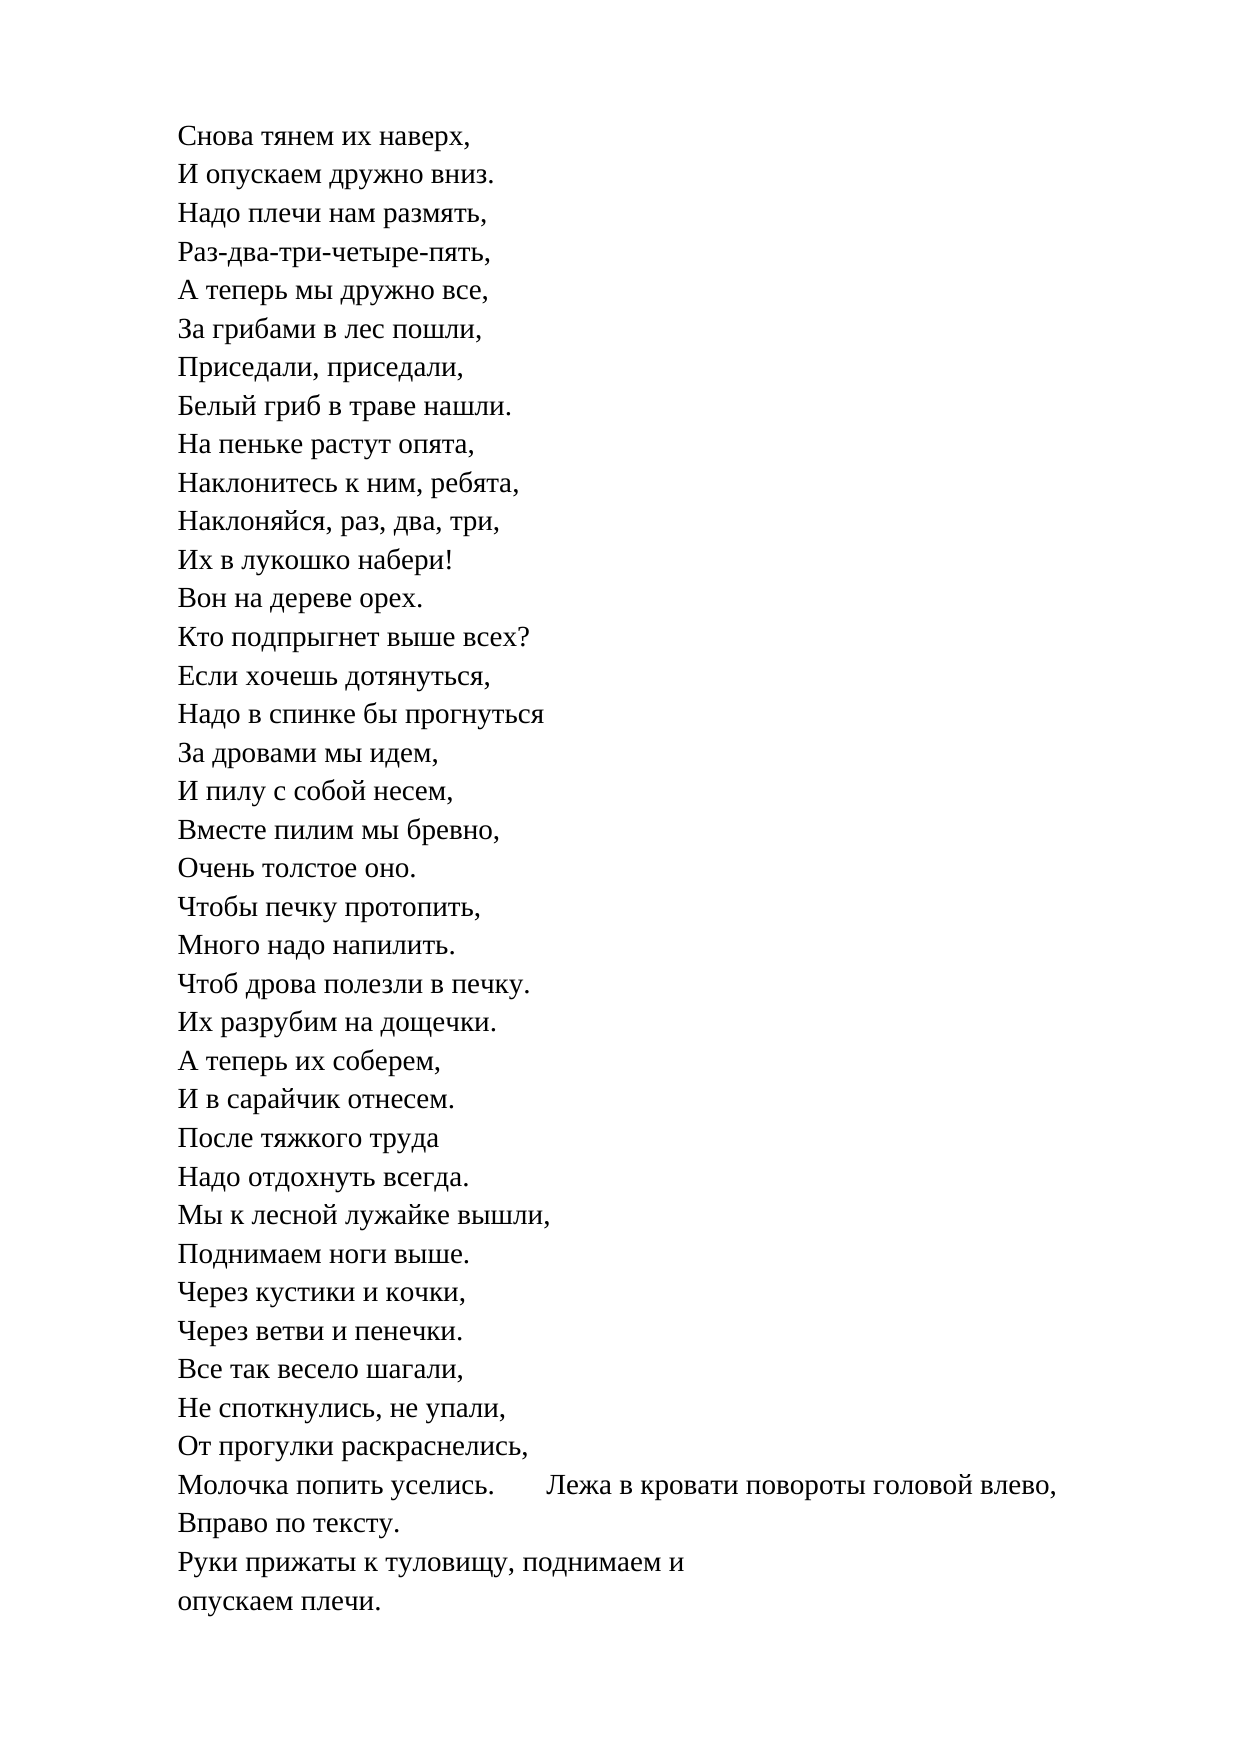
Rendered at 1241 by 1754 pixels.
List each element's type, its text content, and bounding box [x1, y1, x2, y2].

text На пеньке растут опята, [177, 426, 1152, 460]
text Надо плечи нам размять, [177, 195, 1152, 229]
text Молочка попить уселись. Лежа в кровати повороты головой влево, [177, 1467, 1152, 1501]
text Снова тянем их наверх, [177, 118, 1152, 152]
text После тяжкого труда [177, 1120, 1152, 1154]
text И пилу с собой несем, [177, 773, 1152, 807]
text Чтоб дрова полезли в печку. [177, 966, 1152, 999]
text Кто подпрыгнет выше всех? [177, 619, 1152, 653]
text Наклоняйся, раз, два, три, [177, 503, 1152, 537]
text Белый гриб в траве нашли. [177, 388, 1152, 421]
text За дровами мы идем, [177, 735, 1152, 768]
text Вместе пилим мы бревно, [177, 812, 1152, 845]
text Если хочешь дотянуться, [177, 658, 1152, 691]
text Руки прижаты к туловищу, поднимаем и [177, 1544, 1152, 1578]
text И в сарайчик отнесем. [177, 1082, 1152, 1115]
text Приседали, приседали, [177, 349, 1152, 383]
text Наклонитесь к ним, ребята, [177, 465, 1152, 498]
text Мы к лесной лужайке вышли, [177, 1197, 1152, 1231]
text А теперь мы дружно все, [177, 272, 1152, 306]
text Раз-два-три-четыре-пять, [177, 234, 1152, 267]
text Вправо по тексту. [177, 1506, 1152, 1539]
text А теперь их соберем, [177, 1043, 1152, 1077]
text Не споткнулись, не упали, [177, 1390, 1152, 1423]
text За грибами в лес пошли, [177, 311, 1152, 344]
text Много надо напилить. [177, 927, 1152, 961]
text Надо в спинке бы прогнуться [177, 696, 1152, 730]
text опускаем плечи. [177, 1583, 1152, 1616]
text Их разрубим на дощечки. [177, 1004, 1152, 1038]
text Их в лукошко набери! [177, 542, 1152, 576]
text Через кустики и кочки, [177, 1274, 1152, 1308]
text Все так весело шагали, [177, 1351, 1152, 1385]
text И опускаем дружно вниз. [177, 157, 1152, 190]
text Поднимаем ноги выше. [177, 1236, 1152, 1269]
text Очень толстое оно. [177, 850, 1152, 884]
text От прогулки раскраснелись, [177, 1428, 1152, 1462]
text Надо отдохнуть всегда. [177, 1159, 1152, 1192]
text Через ветви и пенечки. [177, 1313, 1152, 1346]
text Вон на дереве орех. [177, 581, 1152, 614]
text Чтобы печку протопить, [177, 889, 1152, 922]
